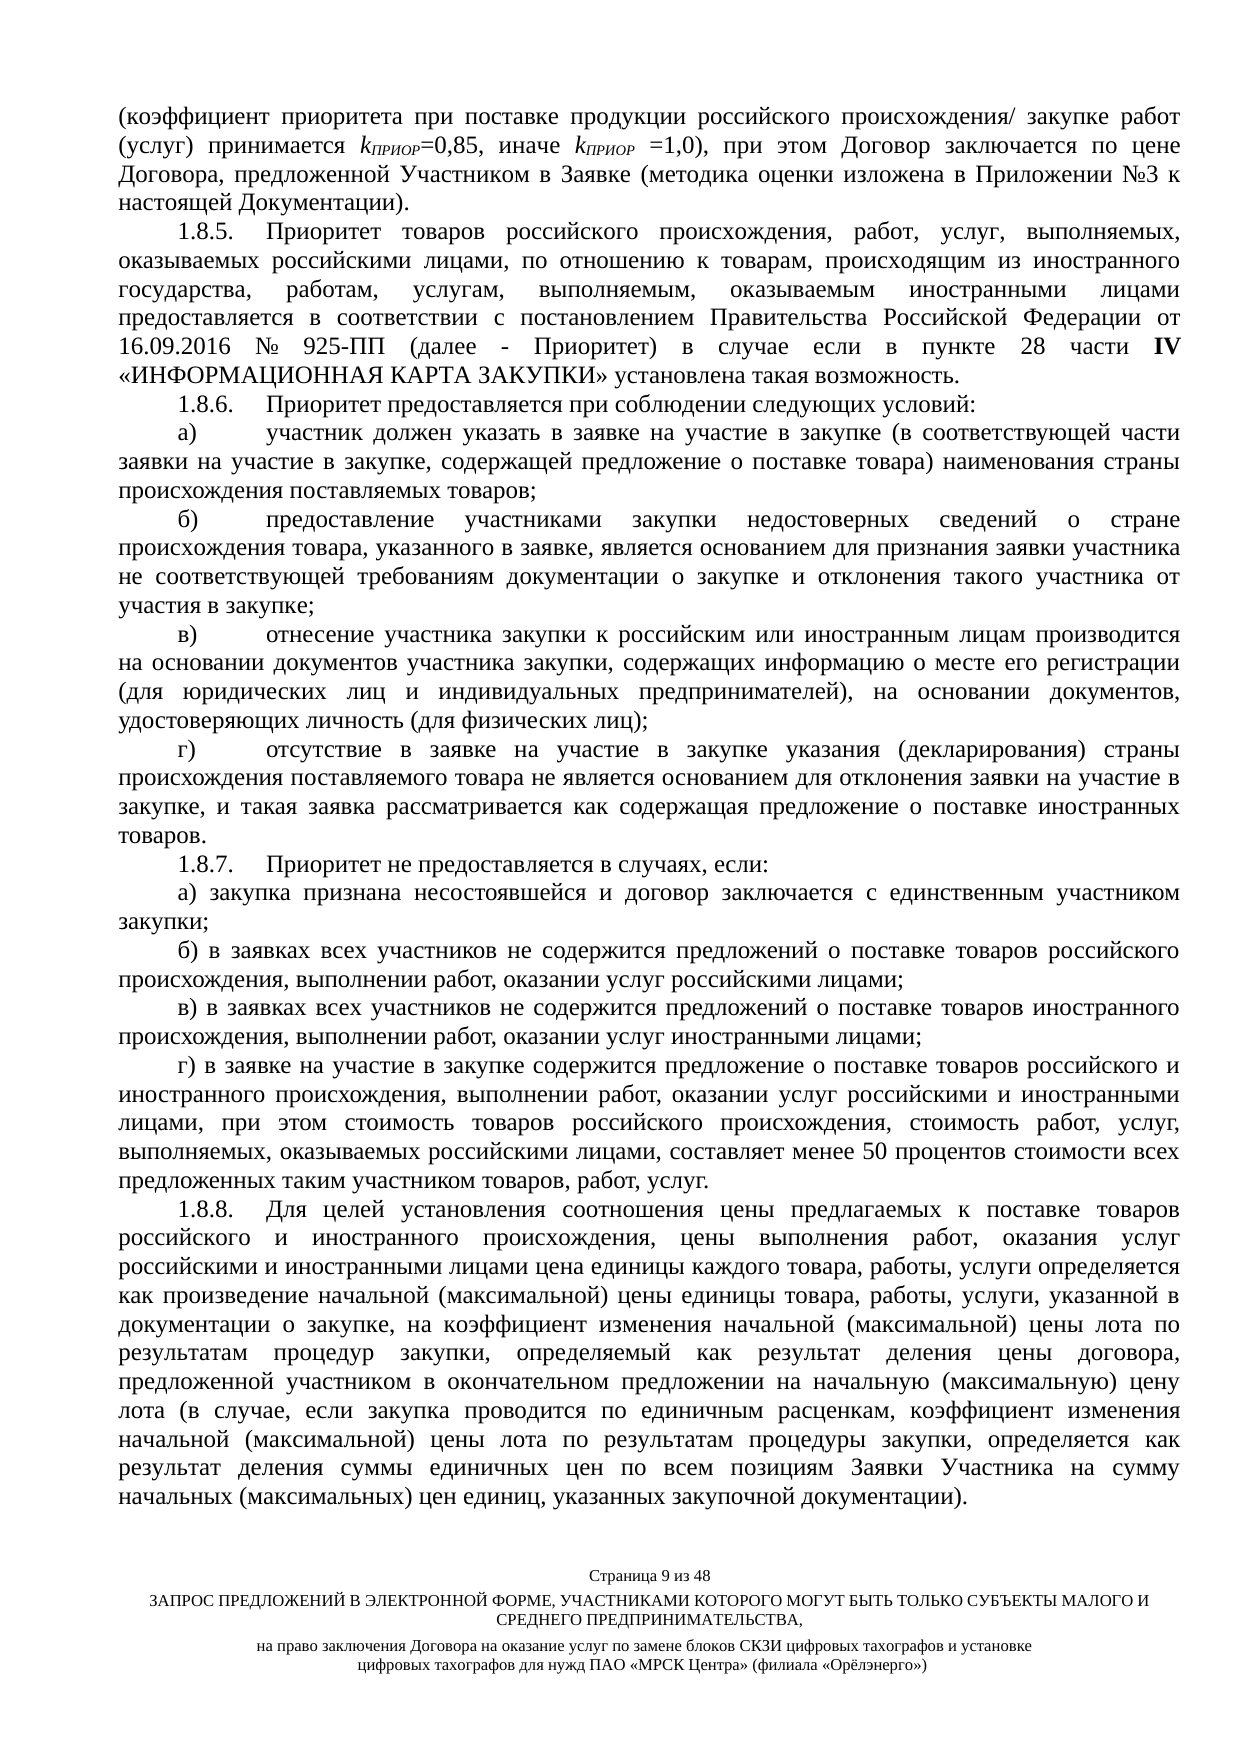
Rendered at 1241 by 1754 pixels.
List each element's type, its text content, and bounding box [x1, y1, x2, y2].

subtitle Приоритет предоставляется при соблюдении следующих условий: [118, 389, 1181, 417]
list отсутствие в заявке на участие в закупке указания (декларирования) страны происхождения поставляемого товара не является основанием для отклонения заявки на участие в закупке, и такая заявка рассматривается как содержащая предложение о поставке иностранных товаров. [118, 734, 1181, 849]
list в) в заявках всех участников не содержится предложений о поставке товаров иностранного происхождения, выполнении работ, оказании услуг иностранными лицами; [118, 992, 1181, 1050]
list г) в заявке на участие в закупке содержится предложение о поставке товаров российского и иностранного происхождения, выполнении работ, оказании услуг российскими и иностранными лицами, при этом стоимость товаров российского происхождения, стоимость работ, услуг, выполняемых, оказываемых российскими лицами, составляет менее 50 процентов стоимости всех предложенных таким участником товаров, работ, услуг. [118, 1050, 1181, 1194]
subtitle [118, 101, 1181, 216]
subtitle Для целей установления соотношения цены предлагаемых к поставке товаров российского и иностранного происхождения, цены выполнения работ, оказания услуг российскими и иностранными лицами цена единицы каждого товара, работы, услуги определяется как произведение начальной (максимальной) цены единицы товара, работы, услуги, указанной в документации о закупке, на коэффициент изменения начальной (максимальной) цены лота по результатам процедур закупки, определяемый как результат деления цены договора, предложенной участником в окончательном предложении на начальную (максимальную) цену лота (в случае, если закупка проводится по единичным расценкам, коэффициент изменения начальной (максимальной) цены лота по результатам процедуры закупки, определяется как результат деления суммы единичных цен по всем позициям Заявки Участника на сумму начальных (максимальных) цен единиц, указанных закупочной документации). [118, 1194, 1181, 1510]
list предоставление участниками закупки недостоверных сведений о стране происхождения товара, указанного в заявке, является основанием для признания заявки участника не соответствующей требованиям документации о закупке и отклонения такого участника от участия в закупке; [118, 504, 1181, 619]
subtitle Приоритет не предоставляется в случаях, если: [118, 849, 1181, 877]
list отнесение участника закупки к российским или иностранным лицам производится на основании документов участника закупки, содержащих информацию о месте его регистрации (для юридических лиц и индивидуальных предпринимателей), на основании документов, удостоверяющих личность (для физических лиц); [118, 619, 1181, 734]
list участник должен указать в заявке на участие в закупке (в соответствующей части заявки на участие в закупке, содержащей предложение о поставке товара) наименования страны происхождения поставляемых товаров; [118, 417, 1181, 504]
list а) закупка признана несостоявшейся и договор заключается с единственным участником закупки; [118, 877, 1181, 935]
subtitle Приоритет товаров российского происхождения, работ, услуг, выполняемых, оказываемых российскими лицами, по отношению к товарам, происходящим из иностранного государства, работам, услугам, выполняемым, оказываемым иностранными лицами предоставляется в соответствии с постановлением Правительства Российской Федерации от 16.09.2016 № 925-ПП (далее - Приоритет) в случае если в пункте 28 части IV «ИНФОРМАЦИОННАЯ КАРТА ЗАКУПКИ» установлена такая возможность. [118, 216, 1181, 389]
list б) в заявках всех участников не содержится предложений о поставке товаров российского происхождения, выполнении работ, оказании услуг российскими лицами; [118, 935, 1181, 992]
